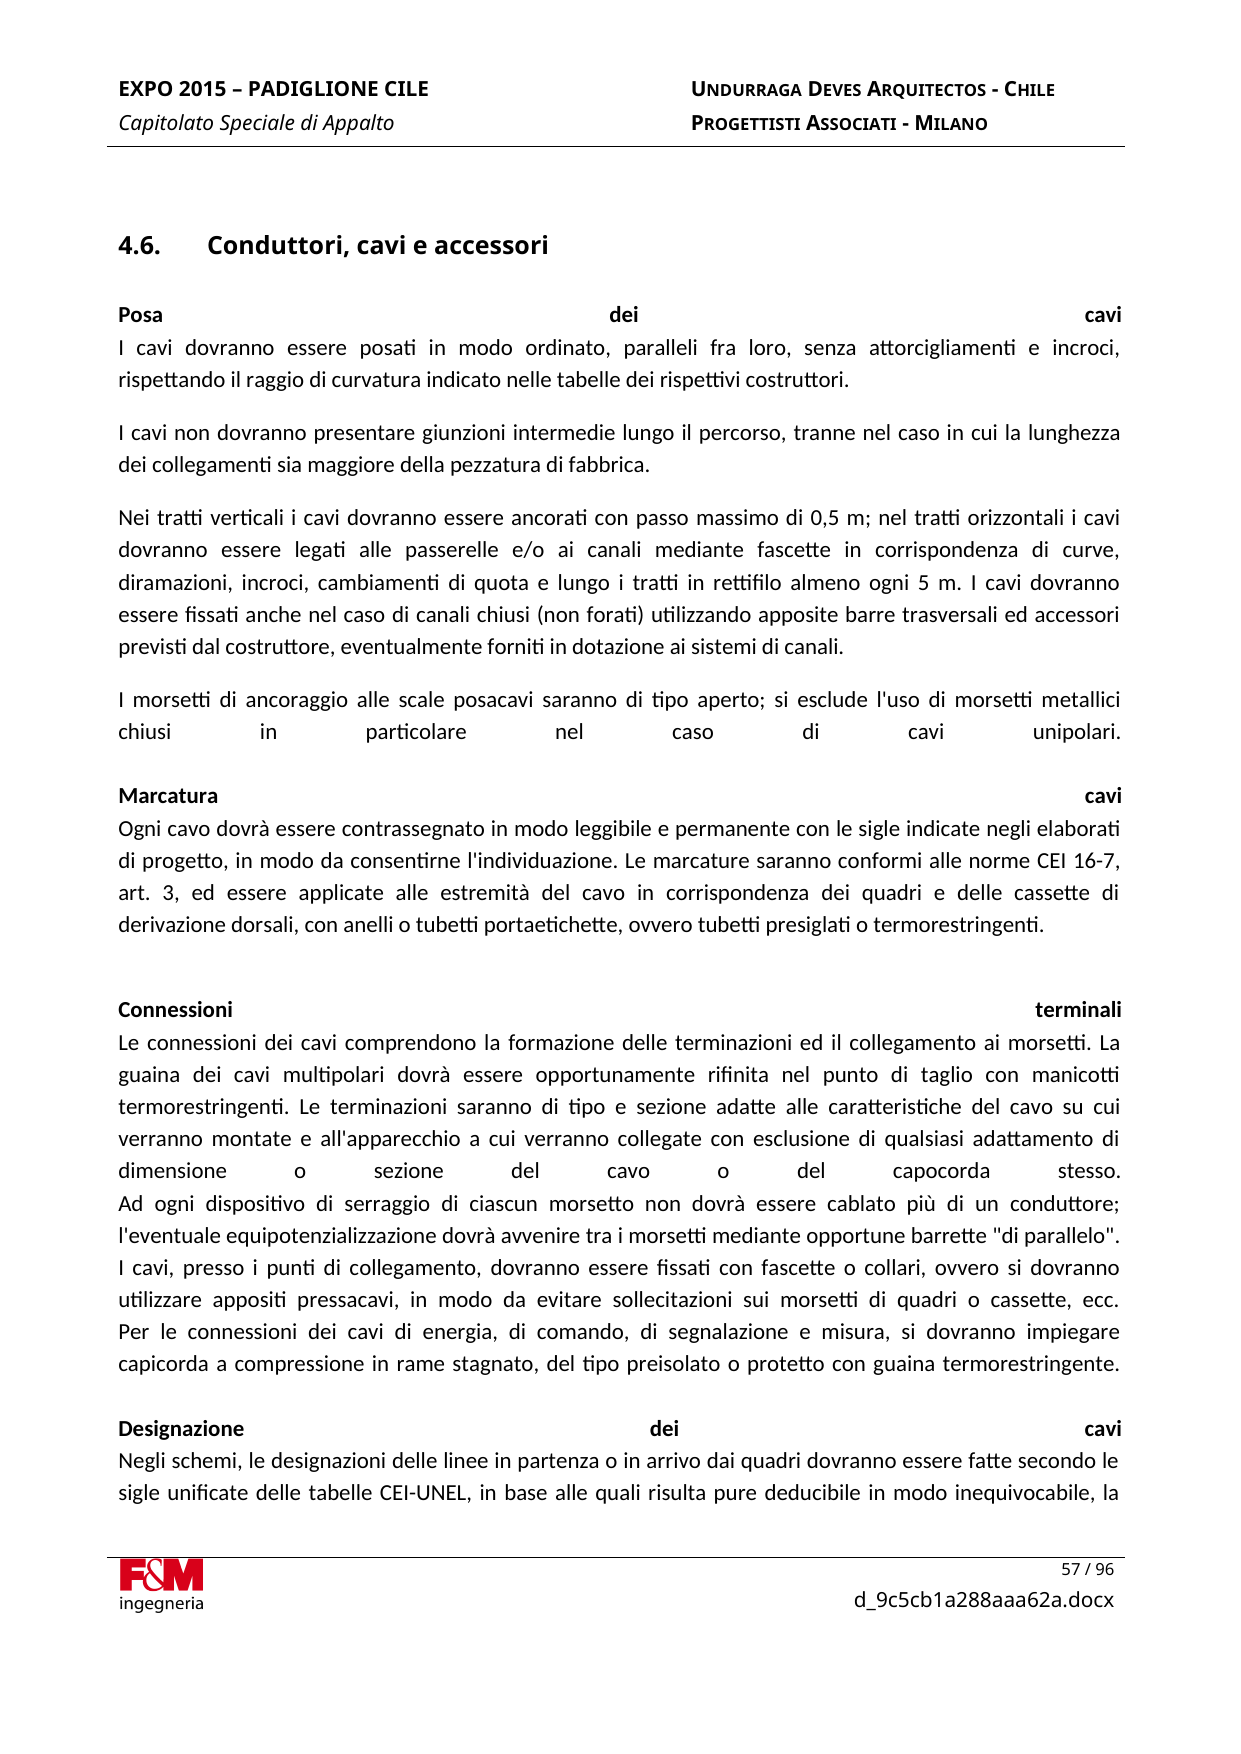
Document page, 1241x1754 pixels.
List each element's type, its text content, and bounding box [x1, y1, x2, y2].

text Posa dei cavi I cavi dovranno essere posati in modo ordinato, paralleli fra loro, senza attorcigliamenti e incroci, rispettando il raggio di curvatura indicato nelle tabelle dei rispettivi costruttori. [118, 268, 1122, 393]
text Conduttori, cavi e accessori [118, 228, 1122, 262]
text I morsetti di ancoraggio alle scale posacavi saranno di tipo aperto; si esclude l'uso di morsetti metallici chiusi in particolare nel caso di cavi unipolari. Marcatura cavi Ogni cavo dovrà essere contrassegnato in modo leggibile e permanente con le sigle indicate negli elaborati di progetto, in modo da consentirne l'individuazione. Le marcature saranno conformi alle norme CEI 16-7, art. 3, ed essere applicate alle estremità del cavo in corrispondenza dei quadri e delle cassette di derivazione dorsali, con anelli o tubetti portaetichette, ovvero tubetti presiglati o termorestringenti. [118, 685, 1122, 938]
text I cavi non dovranno presentare giunzioni intermedie lungo il percorso, tranne nel caso in cui la lunghezza dei collegamenti sia maggiore della pezzatura di fabbrica. [118, 418, 1122, 478]
picture [118, 1557, 209, 1618]
text Nei tratti verticali i cavi dovranno essere ancorati con passo massimo di ; nel tratti orizzontali i cavi dovranno essere legati alle passerelle e/o ai canali mediante fascette in corrispondenza di curve, diramazioni, incroci, cambiamenti di quota e lungo i tratti in rettifilo almeno ogni . I cavi dovranno essere fissati anche nel caso di canali chiusi (non forati) utilizzando apposite barre trasversali ed accessori previsti dal costruttore, eventualmente forniti in dotazione ai sistemi di canali. [118, 503, 1122, 660]
